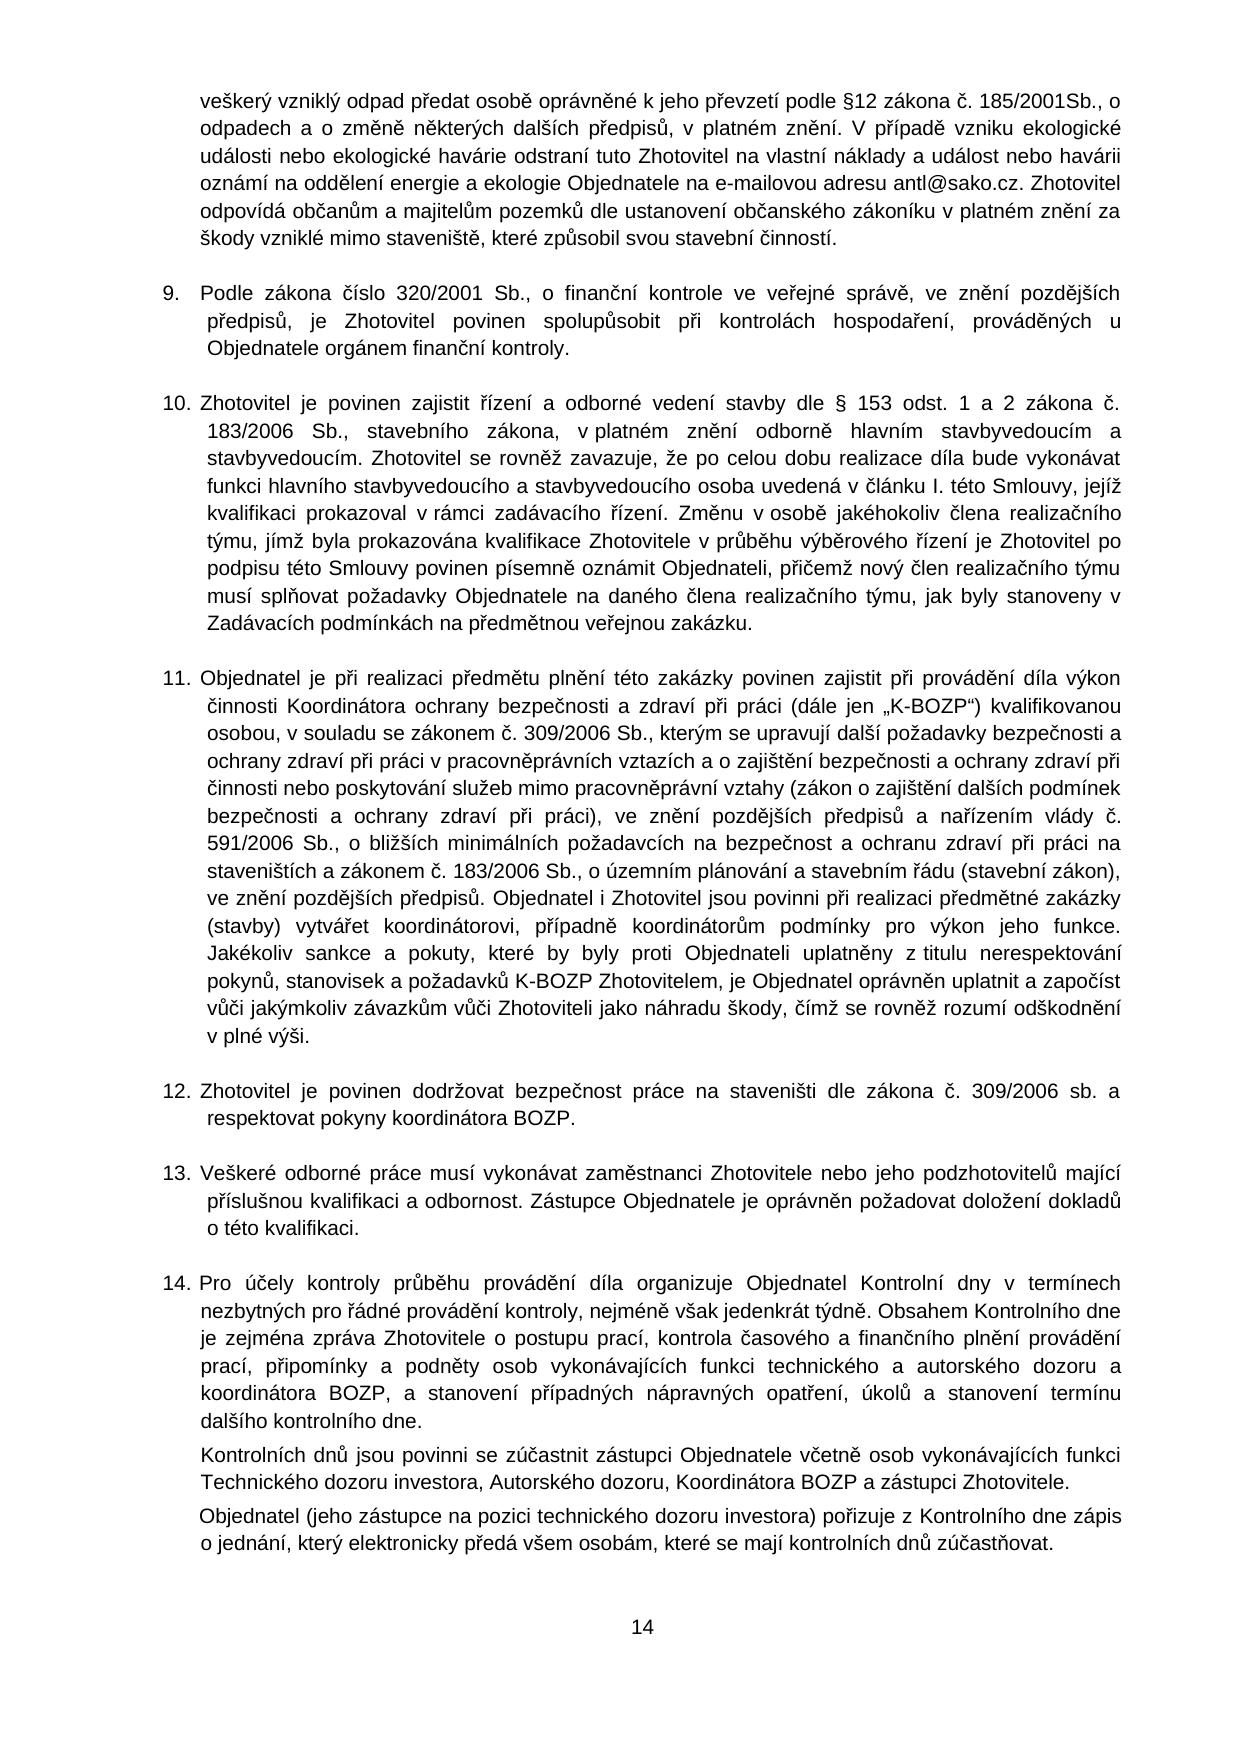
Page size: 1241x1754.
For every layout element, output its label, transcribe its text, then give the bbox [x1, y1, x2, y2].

list Veškeré odborné práce musí vykonávat zaměstnanci Zhotovitele nebo jeho podzhotovitelů mající příslušnou kvalifikaci a odbornost. Zástupce Objednatele je oprávněn požadovat doložení dokladů o této kvalifikaci. [162, 1161, 1122, 1240]
list Objednatel je při realizaci předmětu plnění této zakázky povinen zajistit při provádění díla výkon činnosti Koordinátora ochrany bezpečnosti a zdraví při práci (dále jen „K-BOZP“) kvalifikovanou osobou, v souladu se zákonem č. 309/2006 Sb., kterým se upravují další požadavky bezpečnosti a ochrany zdraví při práci v pracovněprávních vztazích a o zajištění bezpečnosti a ochrany zdraví při činnosti nebo poskytování služeb mimo pracovněprávní vztahy (zákon o zajištění dalších podmínek bezpečnosti a ochrany zdraví při práci), ve znění pozdějších předpisů a nařízením vlády č. 591/2006 Sb., o bližších minimálních požadavcích na bezpečnost a ochranu zdraví při práci na staveništích a zákonem č. 183/2006 Sb., o územním plánování a stavebním řádu (stavební zákon), ve znění pozdějších předpisů. Objednatel i Zhotovitel jsou povinni při realizaci předmětné zakázky (stavby) vytvářet koordinátorovi, případně koordinátorům podmínky pro výkon jeho funkce. Jakékoliv sankce a pokuty, které by byly proti Objednateli uplatněny z titulu nerespektování pokynů, stanovisek a požadavků K-BOZP Zhotovitelem, je Objednatel oprávněn uplatnit a započíst vůči jakýmkoliv závazkům vůči Zhotoviteli jako náhradu škody, čímž se rovněž rozumí odškodnění v plné výši. [162, 666, 1122, 1048]
list Podle zákona číslo 320/2001 Sb., o finanční kontrole ve veřejné správě, ve znění pozdějších předpisů, je Zhotovitel povinen spolupůsobit při kontrolách hospodaření, prováděných u Objednatele orgánem finanční kontroly. [162, 281, 1122, 360]
text Kontrolních dnů jsou povinni se zúčastnit zástupci Objednatele včetně osob vykonávajících funkci Technického dozoru investora, Autorského dozoru, Koordinátora BOZP a zástupci Zhotovitele. [200, 1442, 1122, 1494]
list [162, 89, 1122, 250]
list Zhotovitel je povinen zajistit řízení a odborné vedení stavby dle § 153 odst. 2 zákona č. 183/2006 Sb., stavebního zákona, v platném znění odborně hlavním stavbyvedoucím a stavbyvedoucím. Zhotovitel se rovněž zavazuje, že po celou dobu realizace díla bude vykonávat funkci hlavního stavbyvedoucího a stavbyvedoucího osoba uvedená v článku I. této Smlouvy, jejíž kvalifikaci prokazoval v rámci zadávacího řízení. Změnu v osobě jakéhokoliv člena realizačního týmu, jímž byla prokazována kvalifikace Zhotovitele v průběhu výběrového řízení je Zhotovitel po podpisu této Smlouvy povinen písemně oznámit Objednateli, přičemž nový člen realizačního týmu musí splňovat požadavky Objednatele na daného člena realizačního týmu, jak byly stanoveny v Zadávacích podmínkách na předmětnou veřejnou zakázku. [162, 391, 1122, 635]
text Objednatel (jeho zástupce na pozici technického dozoru investora) pořizuje z Kontrolního dne zápis o jednání, který elektronicky předá všem osobám, které se mají kontrolních dnů zúčastňovat. [199, 1504, 1122, 1555]
list Zhotovitel je povinen dodržovat bezpečnost práce na staveništi dle zákona č. 309/2006 sb. a respektovat pokyny koordinátora BOZP. [162, 1079, 1122, 1130]
list Pro účely kontroly průběhu provádění díla organizuje Objednatel Kontrolní dny v termínech nezbytných pro řádné provádění kontroly, nejméně však jedenkrát týdně. Obsahem Kontrolního dne je zejména zpráva Zhotovitele o postupu prací, kontrola časového a finančního plnění provádění prací, připomínky a podněty osob vykonávajících funkci technického a autorského dozoru a koordinátora BOZP, a stanovení případných nápravných opatření, úkolů a stanovení termínu dalšího kontrolního dne. [162, 1271, 1122, 1433]
